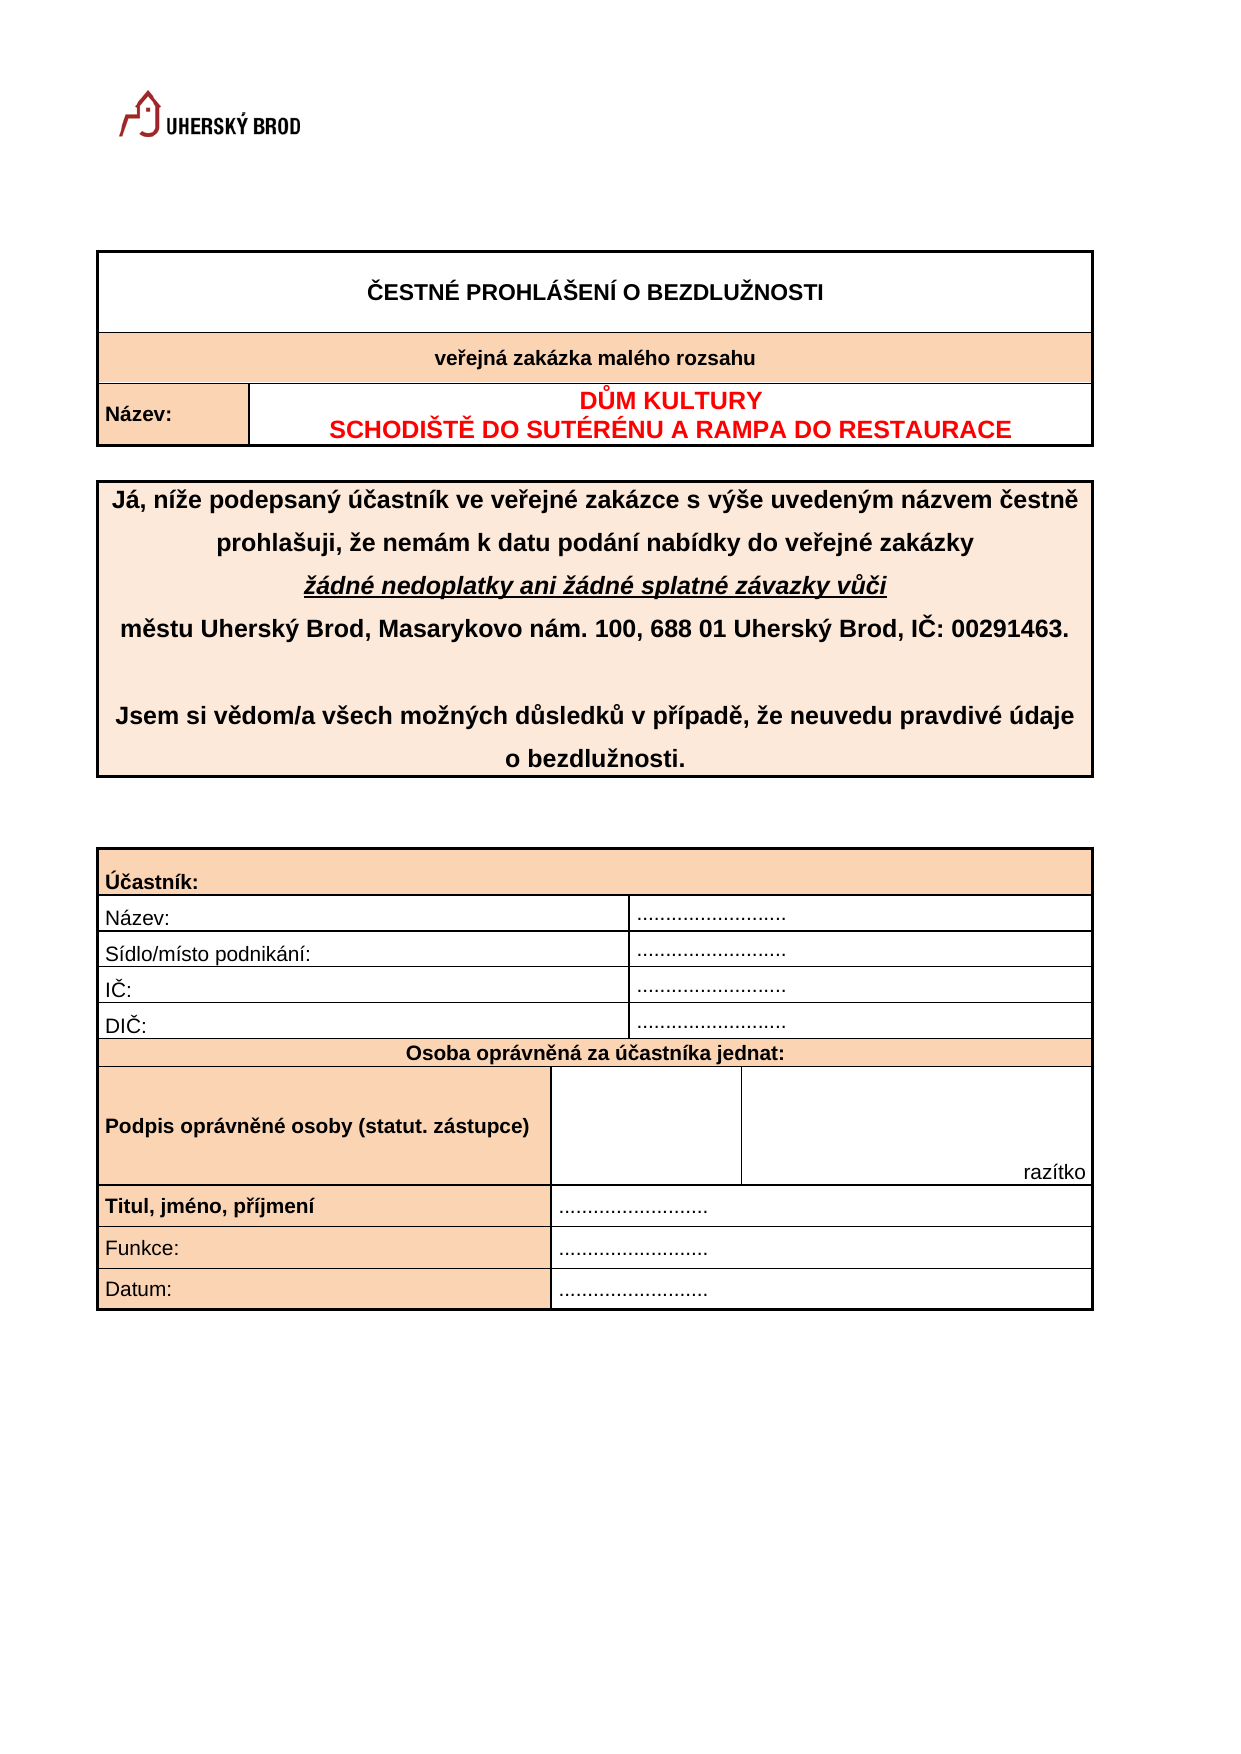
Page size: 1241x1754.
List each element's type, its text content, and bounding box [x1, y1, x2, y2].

table_cell .......................... [552, 1186, 1091, 1226]
table_cell veřejná zakázka malého rozsahu [99, 333, 1091, 382]
table_cell Funkce: [99, 1227, 550, 1268]
picture [106, 73, 313, 155]
table_cell Sídlo/místo podnikání: [99, 932, 628, 966]
table_header Účastník: [99, 850, 1091, 894]
table_cell .......................... [630, 932, 1091, 966]
table_cell .......................... [630, 967, 1091, 1002]
table_cell razítko [742, 1067, 1091, 1184]
table_cell .......................... [552, 1269, 1091, 1308]
table_cell dům kultury schodiště do sutérénu a rampa do restaurace [250, 384, 1091, 444]
table_header Já, níže podepsaný účastník ve veřejné zakázce s výše uvedeným názvem čestně prohlašuji, že nemám k datu podání nabídky do veřejné zakázky žádné nedoplatky ani žádné splatné závazky vůči městu Uherský Brod, Masarykovo nám. 100, 688 01 Uherský Brod, IČ: 00291463. Jsem si vědom/a všech možných důsledků v případě, že neuvedu pravdivé údaje o bezdlužnosti. [99, 483, 1091, 775]
table_cell DIČ: [99, 1003, 628, 1038]
table_cell Osoba oprávněná za účastníka jednat: [99, 1039, 1091, 1066]
table_cell Podpis oprávněné osoby (statut. zástupce) [99, 1067, 550, 1184]
table_cell .......................... [630, 1003, 1091, 1038]
table_cell .......................... [630, 896, 1091, 930]
table_cell Titul, jméno, příjmení [99, 1186, 550, 1226]
table_header ČESTNÉ PROHLÁŠENÍ O BEZDLUŽNOSTI [99, 253, 1091, 332]
table_cell Název: [99, 384, 248, 444]
table_cell Datum: [99, 1269, 550, 1308]
table_cell .......................... [552, 1227, 1091, 1268]
table_cell Název: [99, 896, 628, 930]
table_cell IČ: [99, 967, 628, 1002]
table_cell [552, 1067, 741, 1184]
